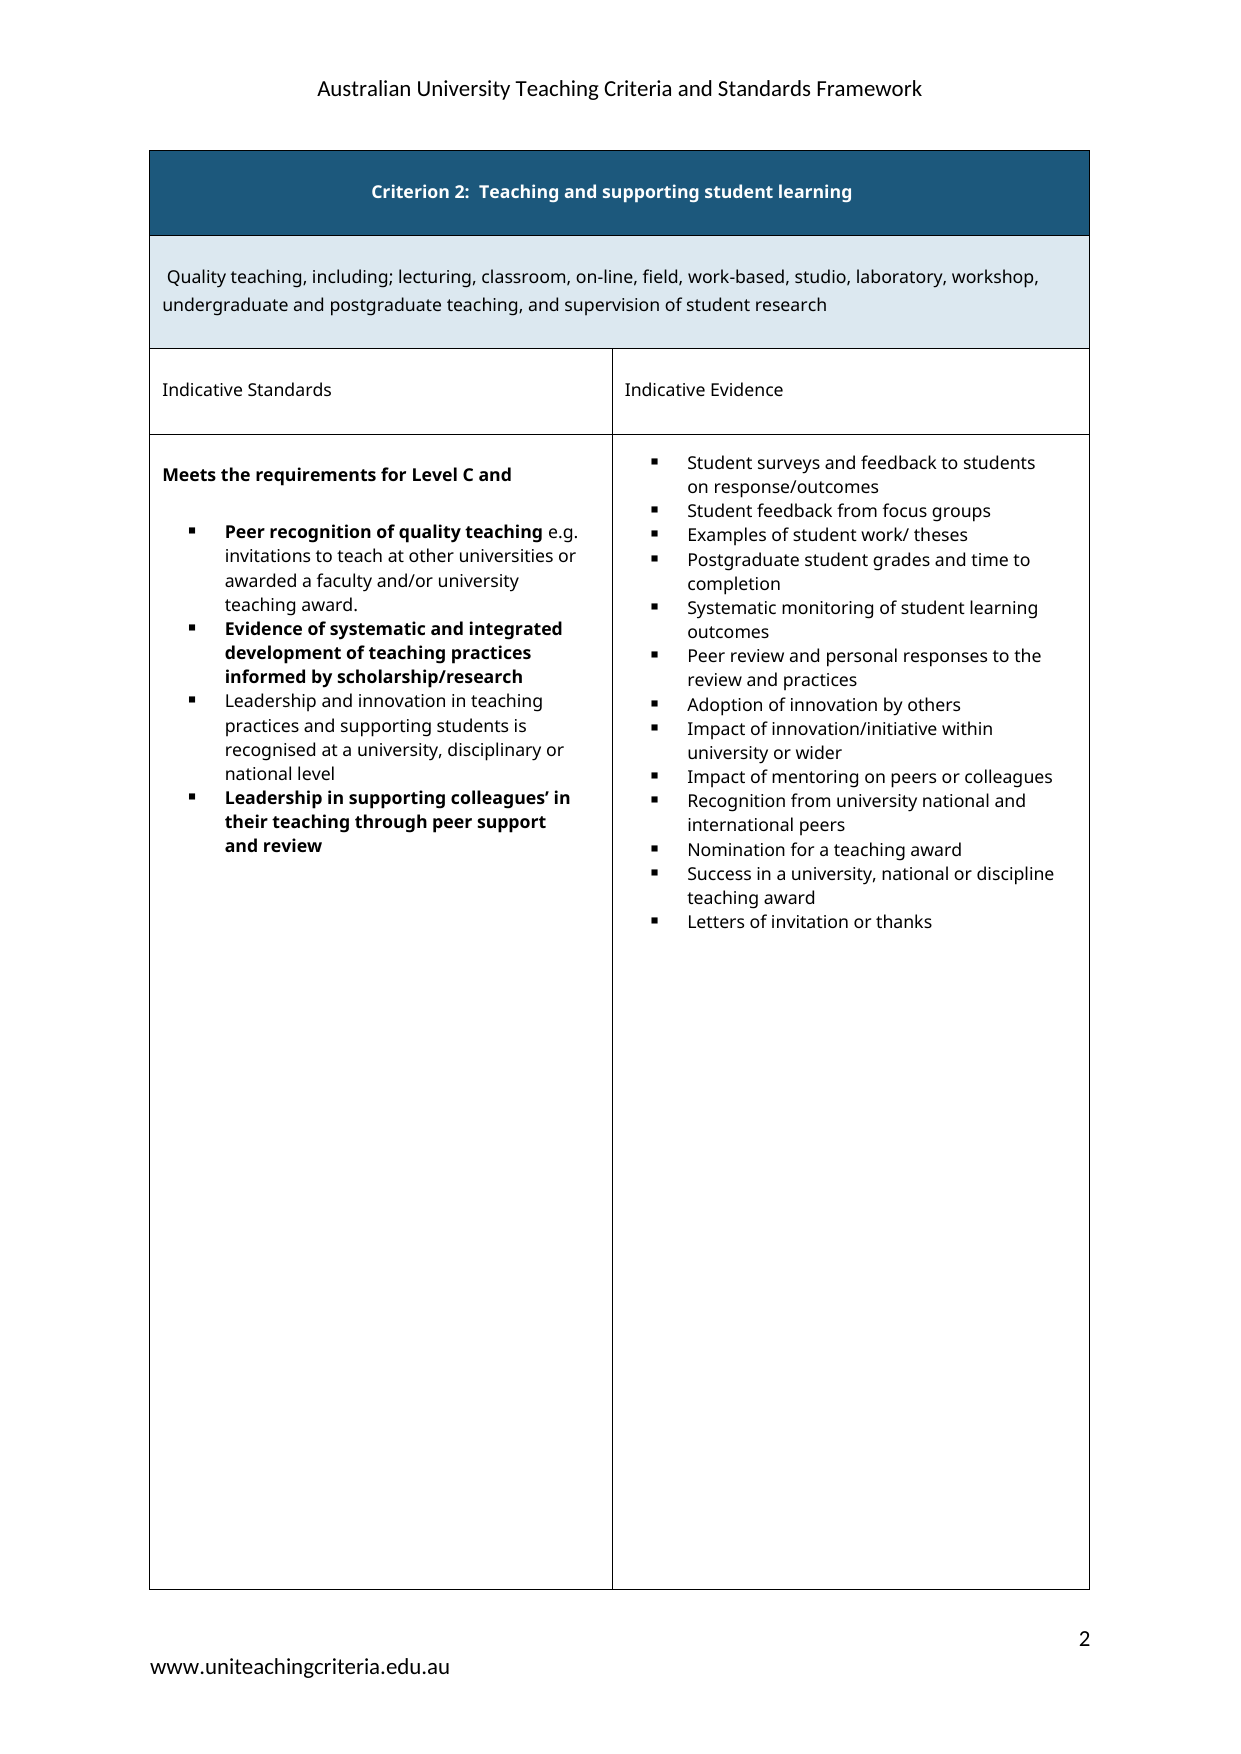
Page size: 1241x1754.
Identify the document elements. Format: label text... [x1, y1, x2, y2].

table_cell Student surveys and feedback to students on response/outcomes Student feedback from focus groups Examples of student work/ theses Postgraduate student grades and time to completion Systematic monitoring of student learning outcomes Peer review and personal responses to the review and practices Adoption of innovation by others Impact of innovation/initiative within university or wider Impact of mentoring on peers or colleagues Recognition from university national and international peers Nomination for a teaching award Success in a university, national or discipline teaching award Letters of invitation or thanks [613, 435, 1089, 1589]
table_cell Indicative Evidence [613, 349, 1089, 434]
table_cell Indicative Standards [150, 349, 612, 434]
table_cell Quality teaching, including; lecturing, classroom, on-line, field, work-based, studio, laboratory, workshop, undergraduate and postgraduate teaching, and supervision of student research [150, 236, 1089, 348]
table_cell Meets the requirements for Level C and Peer recognition of quality teaching e.g. invitations to teach at other universities or awarded a faculty and/or university teaching award. Evidence of systematic and integrated development of teaching practices informed by scholarship/research Leadership and innovation in teaching practices and supporting students is recognised at a university, disciplinary or national level Leadership in supporting colleagues’ in their teaching through peer support and review [150, 435, 612, 1589]
table_cell Criterion 2: Teaching and supporting student learning [150, 151, 1089, 235]
